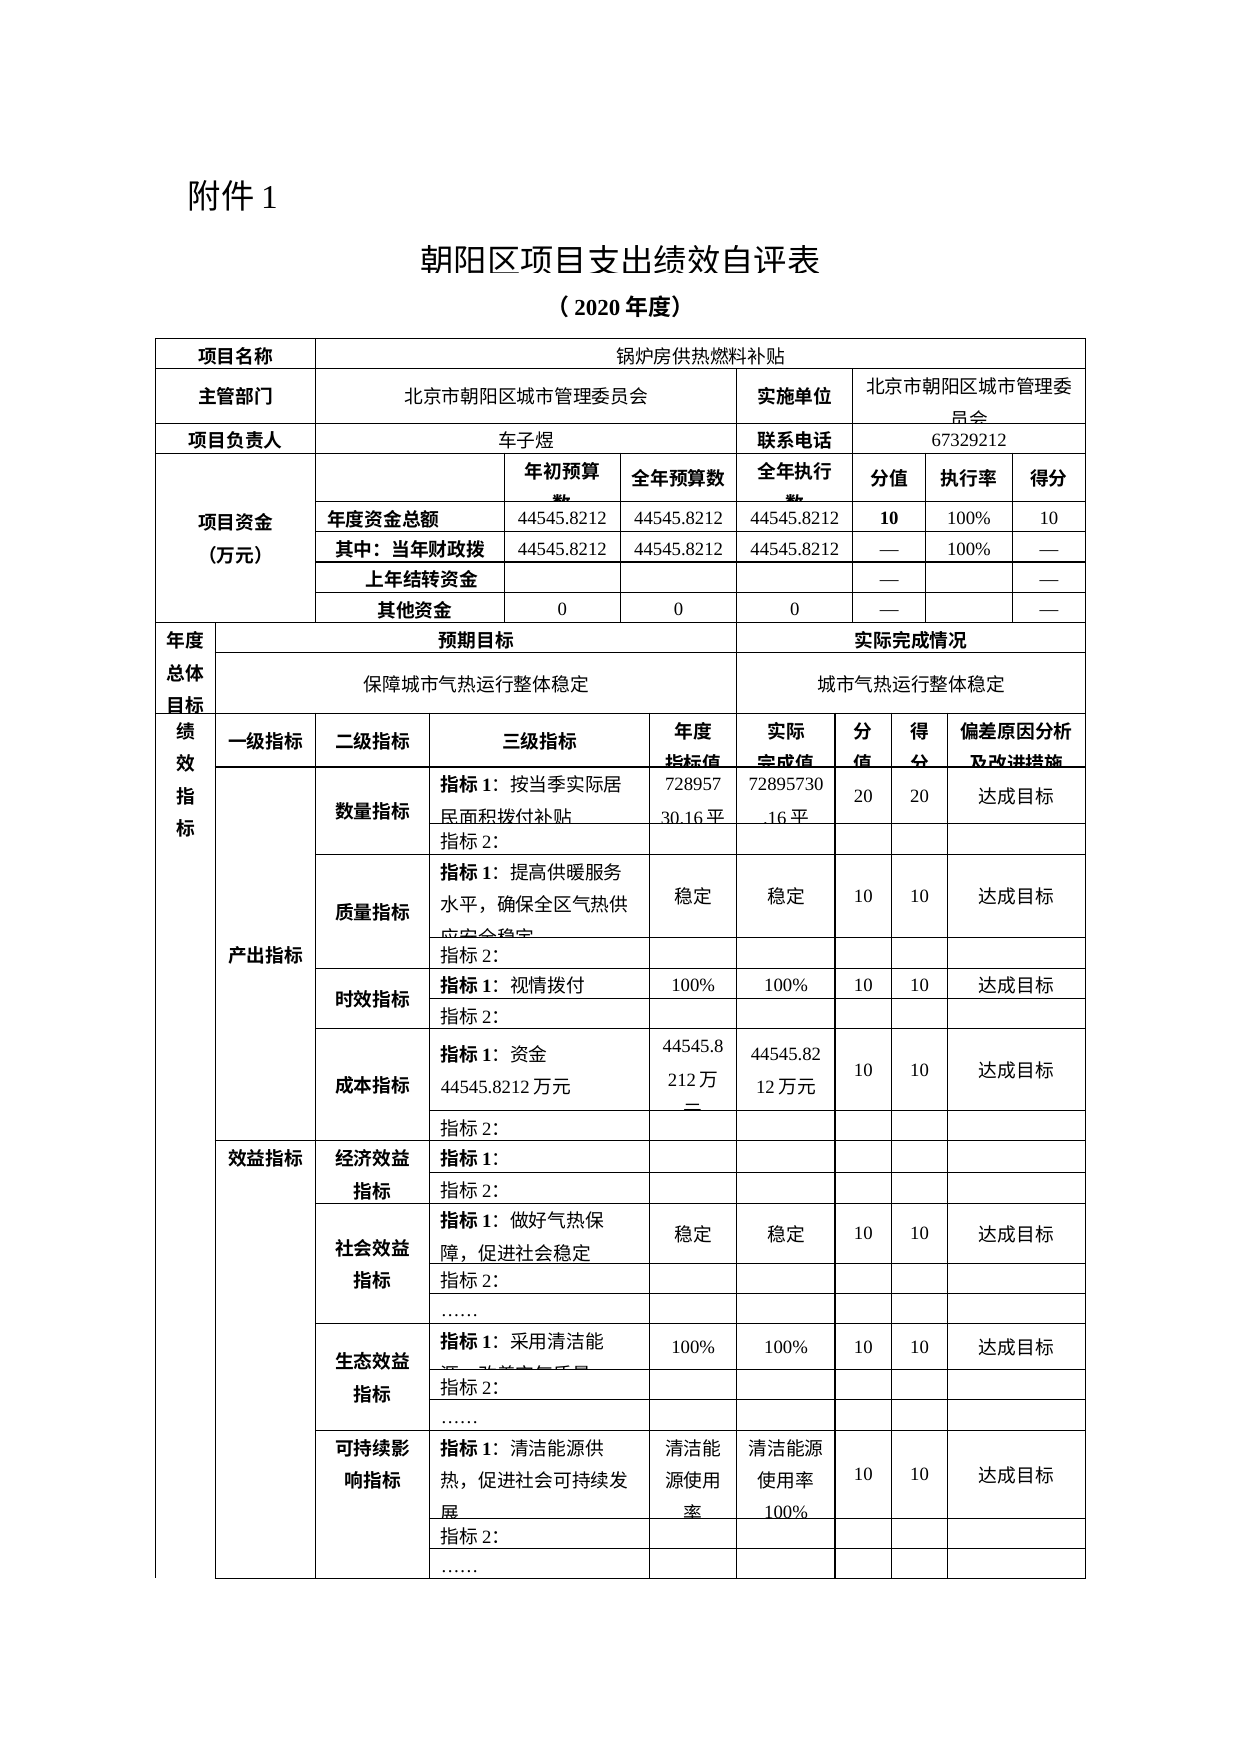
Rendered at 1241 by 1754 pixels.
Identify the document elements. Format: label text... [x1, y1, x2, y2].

table_cell 二级指标 [316, 714, 429, 766]
table_cell 44545.8212 [505, 502, 620, 531]
table_cell [948, 1294, 1085, 1323]
table_cell 清洁能源使用率100% [737, 1431, 834, 1518]
table_cell 指标2： [430, 1264, 649, 1293]
table_cell [650, 1173, 736, 1202]
table_cell [650, 1370, 736, 1399]
table_cell [836, 1519, 891, 1548]
table_cell 指标1：提高供暖服务水平，确保全区气热供应安全稳定 [430, 855, 649, 937]
table_cell 保障城市气热运行整体稳定 [216, 653, 736, 713]
table_cell [892, 1400, 947, 1429]
table_cell 100% [926, 502, 1012, 531]
table_cell 分值 [836, 714, 891, 766]
table_cell [948, 1111, 1085, 1140]
table_cell 成本指标 [316, 1029, 429, 1140]
table_cell 指标1：采用清洁能源，改善空气质量 [430, 1324, 649, 1369]
table_cell [737, 563, 852, 592]
table_cell 指标2： [430, 938, 649, 967]
table_cell 44545.8212万元 [650, 1029, 736, 1110]
table_cell [892, 1370, 947, 1399]
table_cell 指标1：清洁能源供热，促进社会可持续发展 [430, 1431, 649, 1518]
table_cell 44545.8212万元 [737, 1029, 834, 1110]
table_cell [650, 1264, 736, 1293]
table_cell 10 [892, 855, 947, 937]
table_cell [926, 563, 1012, 592]
table_cell [836, 1141, 891, 1172]
table_cell 年初预算数 [505, 454, 620, 501]
table_cell [948, 999, 1085, 1028]
table_cell 产出指标 [216, 768, 315, 1140]
table_cell [737, 824, 834, 854]
table_cell [650, 1141, 736, 1172]
table_cell 10 [892, 1029, 947, 1110]
table_cell 分值 [853, 454, 925, 501]
table_cell 10 [892, 1324, 947, 1369]
table_cell [836, 1264, 891, 1293]
table_cell 预期目标 [216, 623, 736, 652]
table_cell [836, 824, 891, 854]
table_cell [737, 999, 834, 1028]
table_cell [892, 824, 947, 854]
table_cell 20 [836, 768, 891, 823]
table_cell [836, 1294, 891, 1323]
table_cell 指标1：按当季实际居民面积拨付补贴 [430, 768, 649, 823]
table_cell 44545.8212 [505, 532, 620, 561]
table_cell 100% [650, 1324, 736, 1369]
table_cell [737, 1400, 834, 1429]
table_cell [836, 1370, 891, 1399]
table_cell 10 [836, 1029, 891, 1110]
table_cell [836, 1549, 891, 1578]
table_cell [948, 1141, 1085, 1172]
table_cell 主管部门 [156, 369, 315, 422]
table_cell 年度总体目标 [156, 623, 215, 713]
table_cell [316, 454, 504, 501]
table_cell 0 [737, 593, 852, 622]
table_cell [836, 1400, 891, 1429]
table_cell 其中：当年财政拨款 [316, 532, 504, 561]
table_header 朝阳区项目支出绩效自评表 [155, 227, 1085, 273]
table_cell [737, 1111, 834, 1140]
table_cell 全年执行数 [737, 454, 852, 501]
table_cell [737, 1173, 834, 1202]
table_cell [892, 999, 947, 1028]
table_cell [892, 1519, 947, 1548]
table_cell [948, 824, 1085, 854]
table_cell [737, 1370, 834, 1399]
table_cell [836, 1173, 891, 1202]
table_cell [836, 938, 891, 967]
table_cell 100% [926, 532, 1012, 561]
table_cell 达成目标 [948, 1029, 1085, 1110]
table_cell [650, 1111, 736, 1140]
table_cell 10 [892, 969, 947, 998]
table_cell 绩 效 指 标 [156, 714, 215, 1578]
table_cell [892, 1264, 947, 1293]
table_cell 生态效益 指标 [316, 1324, 429, 1429]
table_cell [892, 1549, 947, 1578]
table_cell [948, 1549, 1085, 1578]
table_cell — [853, 532, 925, 561]
table_cell 项目负责人 [156, 424, 315, 453]
table_cell 44545.8212 [737, 532, 852, 561]
table_cell 北京市朝阳区城市管理委员会 [316, 369, 736, 422]
table_cell 偏差原因分析及改进措施 [948, 714, 1085, 766]
table_cell [737, 1519, 834, 1548]
table_cell 指标1：资金44545.8212万元 [430, 1029, 649, 1110]
text 附件1 [187, 162, 1053, 227]
table_cell 得分 [1013, 454, 1085, 501]
table_cell 指标1： [430, 1141, 649, 1172]
table_cell [650, 1519, 736, 1548]
table_cell [948, 1370, 1085, 1399]
table_cell 72895730.16平 [650, 768, 736, 823]
table_cell — [1013, 563, 1085, 592]
table_cell [926, 593, 1012, 622]
table_cell 10 [836, 855, 891, 937]
table_cell [650, 1400, 736, 1429]
table_cell 达成目标 [948, 969, 1085, 998]
table_cell [892, 1111, 947, 1140]
table_cell 三级指标 [430, 714, 649, 766]
table_cell [650, 1549, 736, 1578]
table_cell 10 [836, 1204, 891, 1262]
table_cell 10 [1013, 502, 1085, 531]
table_cell [948, 938, 1085, 967]
table_cell 稳定 [737, 855, 834, 937]
table_cell 20 [892, 768, 947, 823]
table_cell 年度资金总额 [316, 502, 504, 531]
table_cell 10 [836, 969, 891, 998]
table_cell 稳定 [650, 1204, 736, 1262]
table_cell 指标2： [430, 1173, 649, 1202]
table_cell 清洁能源使用率100% [650, 1431, 736, 1518]
table_cell [650, 1294, 736, 1323]
table_cell 达成目标 [948, 1204, 1085, 1262]
table_cell 社会效益 指标 [316, 1204, 429, 1323]
table_cell [737, 1549, 834, 1578]
table_cell 项目名称 [156, 339, 315, 368]
table_cell [737, 1294, 834, 1323]
table_cell …… [430, 1400, 649, 1429]
table_cell 0 [505, 593, 620, 622]
table_cell 72895730.16平 [737, 768, 834, 823]
table_cell [892, 1141, 947, 1172]
table_cell [650, 938, 736, 967]
table_cell 一级指标 [216, 714, 315, 766]
table_cell 44545.8212 [621, 532, 736, 561]
table_cell 稳定 [737, 1204, 834, 1262]
table_cell 100% [650, 969, 736, 998]
table_cell 执行率 [926, 454, 1012, 501]
table_cell 时效指标 [316, 969, 429, 1028]
table_cell 10 [892, 1204, 947, 1262]
table_cell 达成目标 [948, 1431, 1085, 1518]
table_cell [892, 938, 947, 967]
table_cell 10 [853, 502, 925, 531]
table_cell 经济效益 指标 [316, 1141, 429, 1202]
table_cell — [1013, 532, 1085, 561]
table_cell [836, 999, 891, 1028]
table_cell [948, 1173, 1085, 1202]
table_cell [836, 1111, 891, 1140]
table_cell 可持续影响指标 [316, 1431, 429, 1578]
table_cell 实际 完成值 [737, 714, 834, 766]
table_cell 指标2： [430, 1370, 649, 1399]
table_cell [737, 938, 834, 967]
table_cell [621, 563, 736, 592]
table_cell 效益指标 [216, 1141, 315, 1578]
table_cell …… [430, 1294, 649, 1323]
table_cell [892, 1294, 947, 1323]
table_cell [948, 1264, 1085, 1293]
table_cell 指标2： [430, 999, 649, 1028]
table_cell 数量指标 [316, 768, 429, 854]
table_cell [892, 1173, 947, 1202]
table_cell [650, 824, 736, 854]
table_cell 质量指标 [316, 855, 429, 967]
table_cell [650, 999, 736, 1028]
table_cell 项目资金 （万元） [156, 454, 315, 622]
table_cell 北京市朝阳区城市管理委员会 [853, 369, 1085, 422]
table_cell 联系电话 [737, 424, 852, 453]
table_cell 10 [836, 1324, 891, 1369]
table_cell 0 [621, 593, 736, 622]
table_cell 指标2： [430, 1519, 649, 1548]
table_cell 城市气热运行整体稳定 [737, 653, 1085, 713]
table_cell 44545.8212 [737, 502, 852, 531]
table_cell 100% [737, 1324, 834, 1369]
table_cell 达成目标 [948, 768, 1085, 823]
table_cell 车子煜 [316, 424, 736, 453]
table_cell 44545.8212 [621, 502, 736, 531]
table_cell [737, 1264, 834, 1293]
table_cell 67329212 [853, 424, 1085, 453]
table_cell — [853, 563, 925, 592]
table_cell 实施单位 [737, 369, 852, 422]
table_cell 指标2： [430, 1111, 649, 1140]
table_cell 锅炉房供热燃料补贴 [316, 339, 1085, 368]
table_cell 100% [737, 969, 834, 998]
table_cell （ 2020 年度） [155, 273, 1085, 338]
table_cell 指标1：做好气热保障，促进社会稳定 [430, 1204, 649, 1262]
table_cell …… [430, 1549, 649, 1578]
table_cell 其他资金 [316, 593, 504, 622]
table_cell 指标2： [430, 824, 649, 854]
table_cell 年度 指标值 [650, 714, 736, 766]
table_cell 全年预算数 [621, 454, 736, 501]
table_cell — [1013, 593, 1085, 622]
table_cell 实际完成情况 [737, 623, 1085, 652]
table_cell [948, 1519, 1085, 1548]
table_cell 上年结转资金 [316, 563, 504, 592]
table_cell [948, 1400, 1085, 1429]
table_cell 10 [892, 1431, 947, 1518]
table_cell 达成目标 [948, 1324, 1085, 1369]
table_cell 10 [836, 1431, 891, 1518]
table_cell [737, 1141, 834, 1172]
table_cell 达成目标 [948, 855, 1085, 937]
table_cell 稳定 [650, 855, 736, 937]
table_cell 得分 [892, 714, 947, 766]
table_cell — [853, 593, 925, 622]
table_cell 指标1：视情拨付 [430, 969, 649, 998]
table_cell [505, 563, 620, 592]
